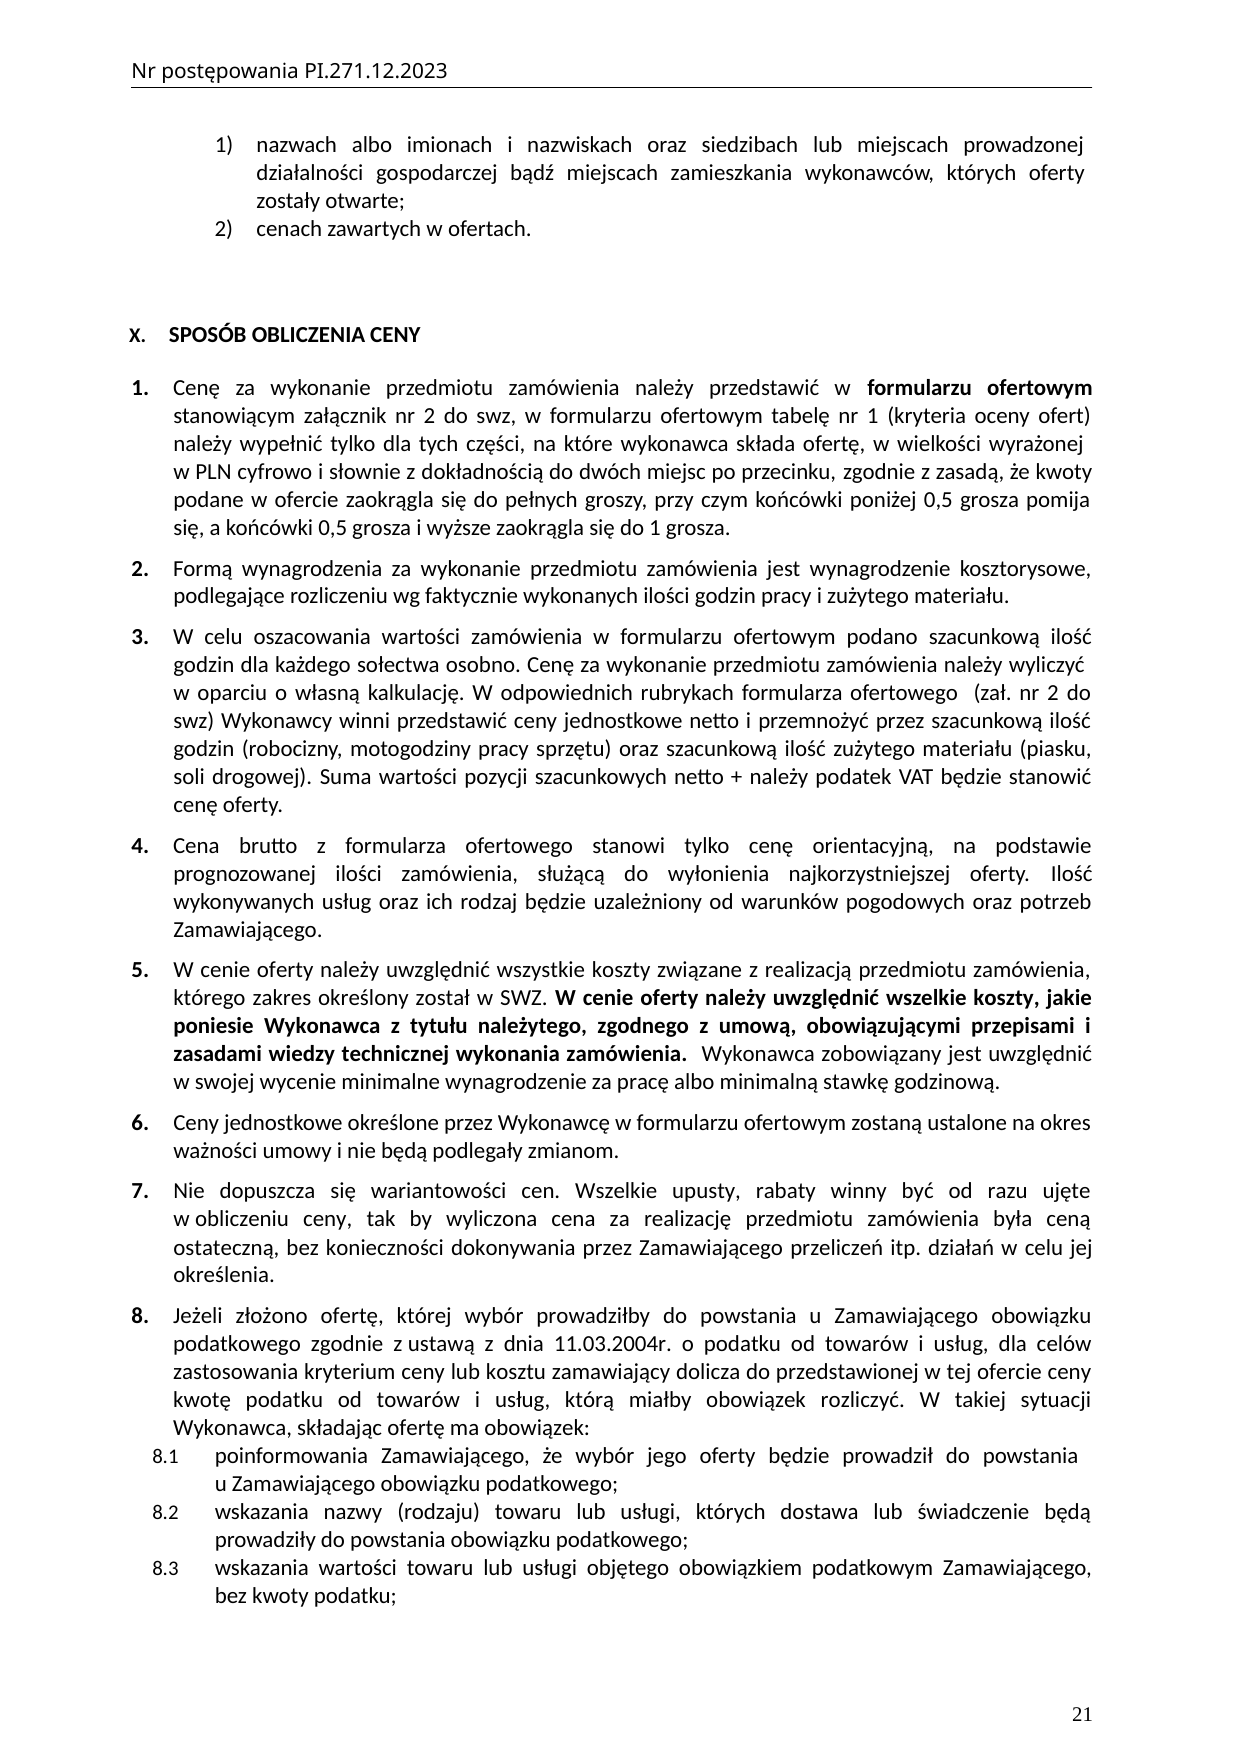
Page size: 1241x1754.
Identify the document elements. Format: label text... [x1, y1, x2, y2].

list Cena brutto z formularza ofertowego stanowi tylko cenę orientacyjną, na podstawie prognozowanej ilości zamówienia, służącą do wyłonienia najkorzystniejszej oferty. Ilość wykonywanych usług oraz ich rodzaj będzie uzależniony od warunków pogodowych oraz potrzeb Zamawiającego. [131, 831, 1092, 943]
list Ceny jednostkowe określone przez Wykonawcę w formularzu ofertowym zostaną ustalone na okres ważności umowy i nie będą podlegały zmianom. [131, 1108, 1092, 1164]
list Formą wynagrodzenia za wykonanie przedmiotu zamówienia jest wynagrodzenie kosztorysowe, podlegające rozliczeniu wg faktycznie wykonanych ilości godzin pracy i zużytego materiału. [131, 554, 1092, 610]
list Jeżeli złożono ofertę, której wybór prowadziłby do powstania u Zamawiającego obowiązku podatkowego zgodnie z ustawą z dnia 11.03.2004r. o podatku od towarów i usług, dla celów zastosowania kryterium ceny lub kosztu zamawiający dolicza do przedstawionej w tej ofercie ceny kwotę podatku od towarów i usług, którą miałby obowiązek rozliczyć. W takiej sytuacji Wykonawca, składając ofertę ma obowiązek: [131, 1301, 1092, 1441]
list poinformowania Zamawiającego, że wybór jego oferty będzie prowadził do powstania u Zamawiającego obowiązku podatkowego; [152, 1441, 1092, 1497]
list cenach zawartych w ofertach. [214, 214, 1085, 242]
list wskazania nazwy (rodzaju) towaru lub usługi, których dostawa lub świadczenie będą prowadziły do powstania obowiązku podatkowego; [152, 1497, 1092, 1553]
list Nie dopuszcza się wariantowości cen. Wszelkie upusty, rabaty winny być od razu ujęte w obliczeniu ceny, tak by wyliczona cena za realizację przedmiotu zamówienia była ceną ostateczną, bez konieczności dokonywania przez Zamawiającego przeliczeń itp. działań w celu jej określenia. [131, 1177, 1092, 1289]
list Cenę za wykonanie przedmiotu zamówienia należy przedstawić w formularzu ofertowym stanowiącym załącznik nr 2 do swz, w formularzu ofertowym tabelę nr 1 (kryteria oceny ofert) należy wypełnić tylko dla tych części, na które wykonawca składa ofertę, w wielkości wyrażonej w PLN cyfrowo i słownie z dokładnością do dwóch miejsc po przecinku, zgodnie z zasadą, że kwoty podane w ofercie zaokrągla się do pełnych groszy, przy czym końcówki poniżej 0,5 grosza pomija się, a końcówki 0,5 grosza i wyższe zaokrągla się do 1 grosza. [131, 373, 1092, 541]
list W celu oszacowania wartości zamówienia w formularzu ofertowym podano szacunkową ilość godzin dla każdego sołectwa osobno. Cenę za wykonanie przedmiotu zamówienia należy wyliczyć w oparciu o własną kalkulację. W odpowiednich rubrykach formularza ofertowego (zał. nr 2 do swz) Wykonawcy winni przedstawić ceny jednostkowe netto i przemnożyć przez szacunkową ilość godzin (robocizny, motogodziny pracy sprzętu) oraz szacunkową ilość zużytego materiału (piasku, soli drogowej). Suma wartości pozycji szacunkowych netto + należy podatek VAT będzie stanowić cenę oferty. [131, 622, 1092, 818]
list wskazania wartości towaru lub usługi objętego obowiązkiem podatkowym Zamawiającego, bez kwoty podatku; [152, 1553, 1092, 1609]
subtitle SPOSÓB OBLICZENIA CENY [146, 320, 1092, 348]
list nazwach albo imionach i nazwiskach oraz siedzibach lub miejscach prowadzonej działalności gospodarczej bądź miejscach zamieszkania wykonawców, których oferty zostały otwarte; [214, 130, 1085, 214]
list W cenie oferty należy uwzględnić wszystkie koszty związane z realizacją przedmiotu zamówienia, którego zakres określony został w SWZ. W cenie oferty należy uwzględnić wszelkie koszty, jakie poniesie Wykonawca z tytułu należytego, zgodnego z umową, obowiązującymi przepisami i zasadami wiedzy technicznej wykonania zamówienia. Wykonawca zobowiązany jest uwzględnić w swojej wycenie minimalne wynagrodzenie za pracę albo minimalną stawkę godzinową. [131, 955, 1092, 1096]
